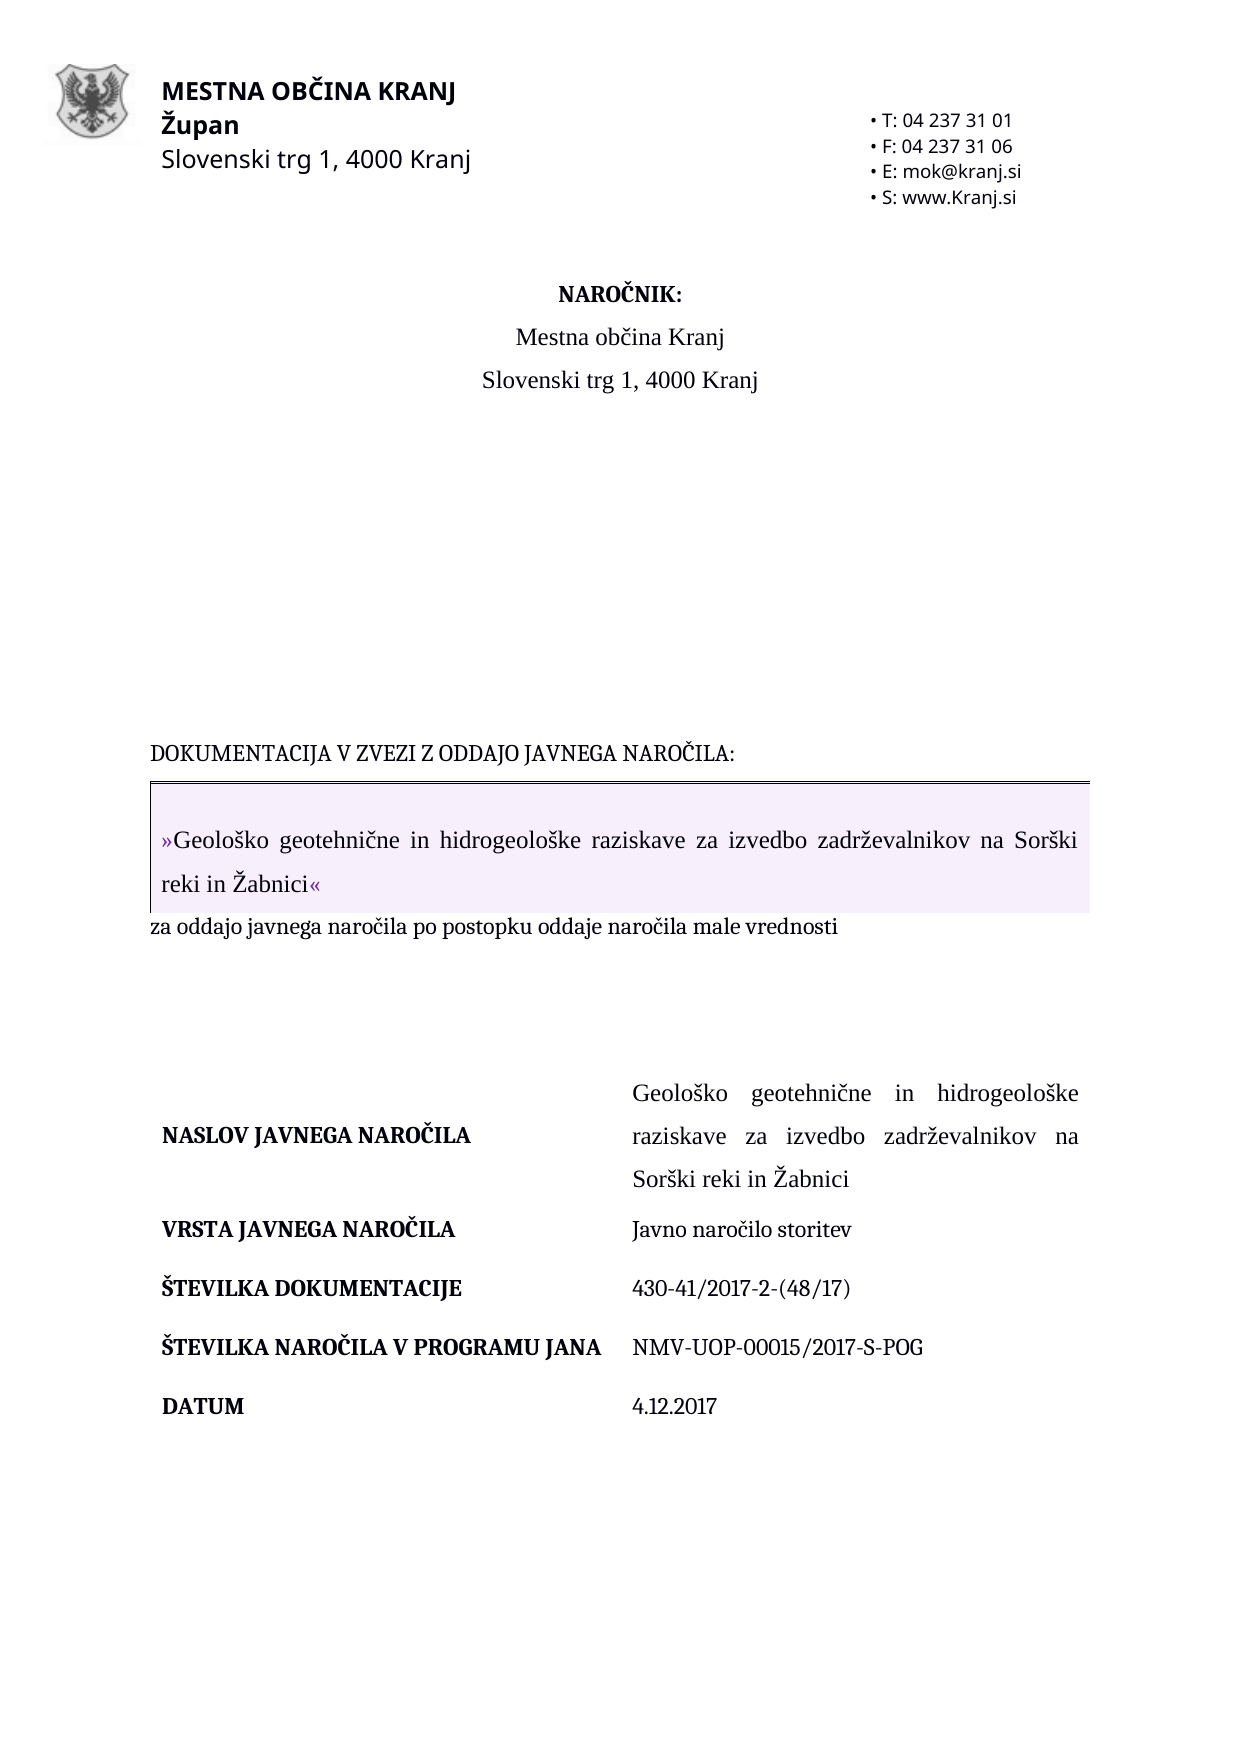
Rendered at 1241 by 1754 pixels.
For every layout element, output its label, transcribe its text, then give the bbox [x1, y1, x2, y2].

table_cell ŠTEVILKA DOKUMENTACIJE [150, 1267, 620, 1326]
table_cell VRSTA JAVNEGA NAROČILA [150, 1208, 620, 1267]
table_header [620, 1078, 1090, 1207]
text DOKUMENTACIJA V ZVEZI Z ODDAJO JAVNEGA NAROČILA: [150, 739, 1090, 767]
table_cell DATUM [150, 1385, 620, 1444]
table_cell Javno naročilo storitev [620, 1208, 1090, 1267]
text NAROČNIK: [150, 281, 1090, 309]
table_cell [620, 1385, 1090, 1444]
table_header »« [151, 784, 1090, 913]
table_header NASLOV JAVNEGA NAROČILA [150, 1078, 620, 1207]
text za oddajo javnega naročila po postopku oddaje naročila male vrednosti [150, 913, 1090, 940]
table_cell 430-41/2017-2-(48/17) [620, 1267, 1090, 1326]
table_cell NMV-UOP-00015/2017-S-POG [620, 1326, 1090, 1385]
table_cell ŠTEVILKA NAROČILA V PROGRAMU JANA [150, 1326, 620, 1385]
